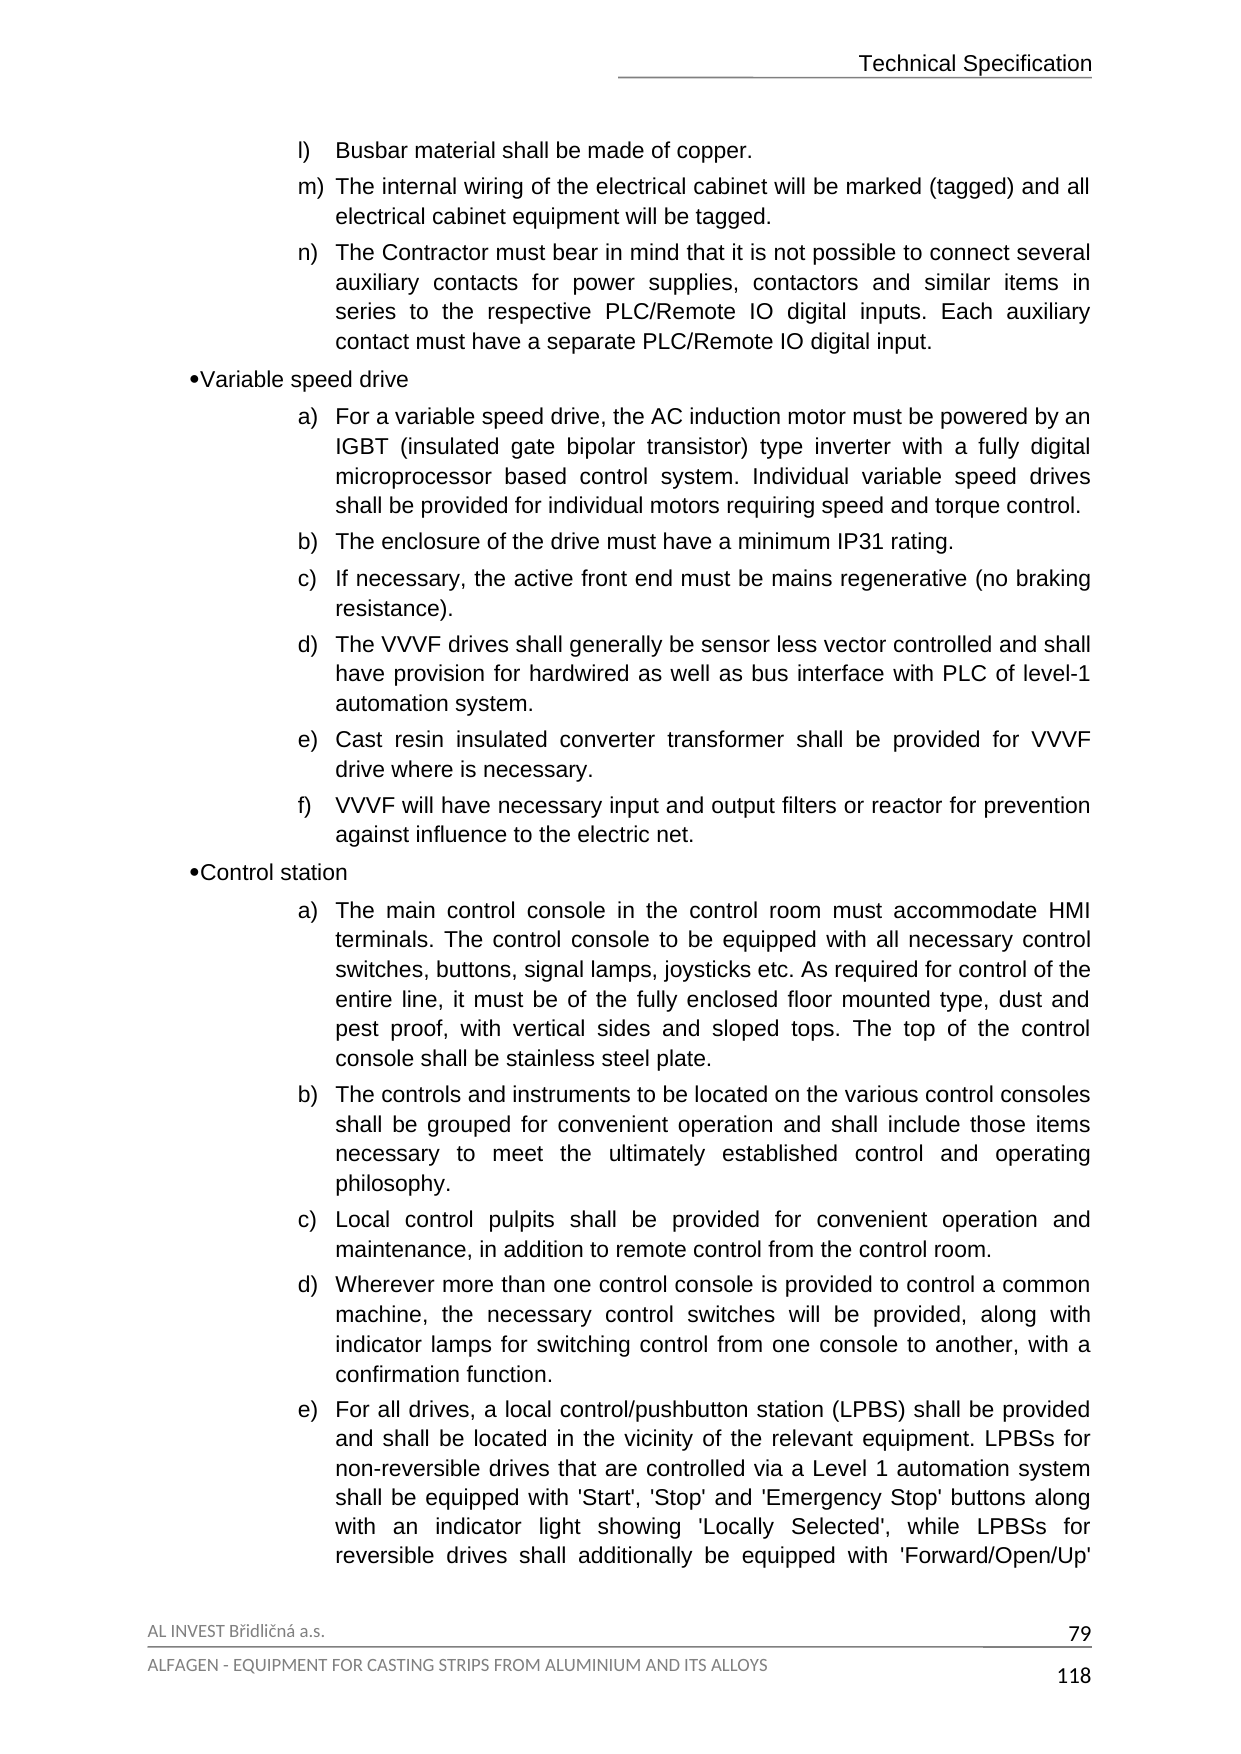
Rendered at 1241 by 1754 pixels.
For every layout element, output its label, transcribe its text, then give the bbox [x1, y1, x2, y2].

list Busbar material shall be made of copper. [298, 137, 1091, 164]
list The main control console in the control room must accommodate HMI terminals. The control console to be equipped with all necessary control switches, buttons, signal lamps, joysticks etc. As required for control of the entire line, it must be of the fully enclosed floor mounted type, dust and pest proof, with vertical sides and sloped tops. The top of the control console shall be stainless steel plate. [298, 897, 1091, 1071]
list Control station [190, 859, 1092, 886]
list The controls and instruments to be located on the various control consoles shall be grouped for convenient operation and shall include those items necessary to meet the ultimately established control and operating philosophy. [298, 1081, 1091, 1196]
list Variable speed drive [190, 366, 1092, 392]
list The VVVF drives shall generally be sensor less vector controlled and shall have provision for hardwired as well as bus interface with PLC of level-1 automation system. [298, 631, 1091, 716]
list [298, 1396, 1091, 1568]
list The enclosure of the drive must have a minimum IP31 rating. [298, 528, 1091, 555]
list Local control pulpits shall be provided for convenient operation and maintenance, in addition to remote control from the control room. [298, 1206, 1091, 1262]
list For a variable speed drive, the AC induction motor must be powered by an IGBT (insulated gate bipolar transistor) type inverter with a fully digital microprocessor based control system. Individual variable speed drives shall be provided for individual motors requiring speed and torque control. [298, 403, 1091, 519]
list The internal wiring of the electrical cabinet will be marked (tagged) and all electrical cabinet equipment will be tagged. [298, 173, 1091, 229]
list The Contractor must bear in mind that it is not possible to connect several auxiliary contacts for power supplies, contactors and similar items in series to the respective PLC/Remote IO digital inputs. Each auxiliary contact must have a separate PLC/Remote IO digital input. [298, 239, 1091, 354]
list Wherever more than one control console is provided to control a common machine, the necessary control switches will be provided, along with indicator lamps for switching control from one console to another, with a confirmation function. [298, 1271, 1091, 1387]
list VVVF will have necessary input and output filters or reactor for prevention against influence to the electric net. [298, 792, 1091, 848]
list Cast resin insulated converter transformer shall be provided for VVVF drive where is necessary. [298, 726, 1091, 782]
list If necessary, the active front end must be mains regenerative (no braking resistance). [298, 565, 1091, 621]
